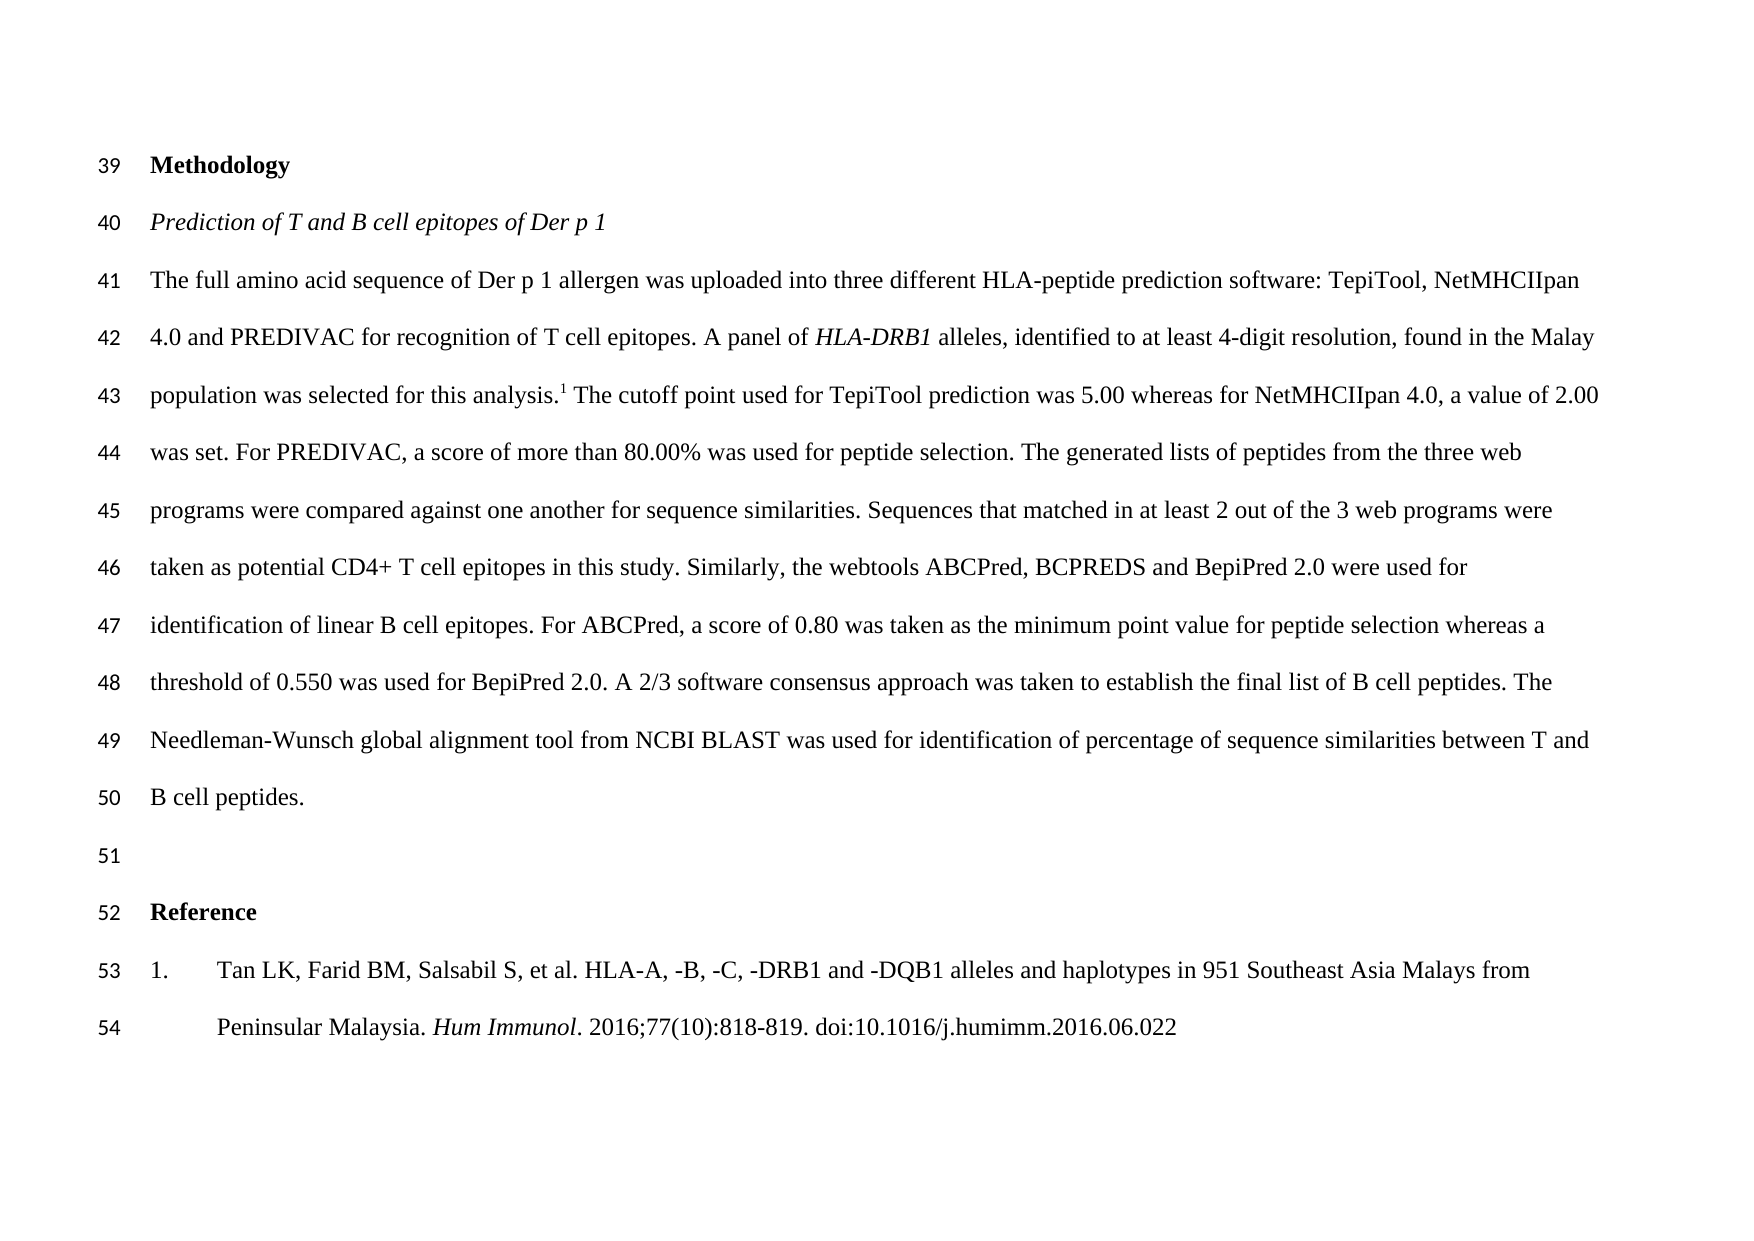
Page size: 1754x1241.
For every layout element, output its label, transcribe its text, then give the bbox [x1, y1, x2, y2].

text Reference [150, 897, 1604, 926]
text 1. Tan LK, Farid BM, Salsabil S, et al. HLA-A, -B, -C, -DRB1 and -DQB1 alleles and haplotypes in 951 Southeast Asia Malays from Peninsular Malaysia. Hum Immunol. 2016;77(10):818-819. doi:10.1016/j.humimm.2016.06.022 [150, 955, 1604, 1041]
text Prediction of T and B cell epitopes of Der p 1 [150, 207, 1604, 236]
text The full amino acid sequence of Der p 1 allergen was uploaded into three different HLA-peptide prediction software: TepiTool, NetMHCIIpan 4.0 and PREDIVAC for recognition of T cell epitopes. A panel of HLA-DRB1 alleles, identified to at least 4-digit resolution, found in the Malay population was selected for this analysis.1 The cutoff point used for TepiTool prediction was 5.00 whereas for NetMHCIIpan 4.0, a value of 2.00 was set. For PREDIVAC, a score of more than 80.00% was used for peptide selection. The generated lists of peptides from the three web programs were compared against one another for sequence similarities. Sequences that matched in at least 2 out of the 3 web programs were taken as potential CD4+ T cell epitopes in this study. Similarly, the webtools ABCPred, BCPREDS and BepiPred 2.0 were used for identification of linear B cell epitopes. For ABCPred, a score of 0.80 was taken as the minimum point value for peptide selection whereas a threshold of 0.550 was used for BepiPred 2.0. A 2/3 software consensus approach was taken to establish the final list of B cell peptides. The Needleman-Wunsch global alignment tool from NCBI BLAST was used for identification of percentage of sequence similarities between T and B cell peptides. [150, 265, 1604, 811]
text Methodology [150, 150, 1604, 179]
